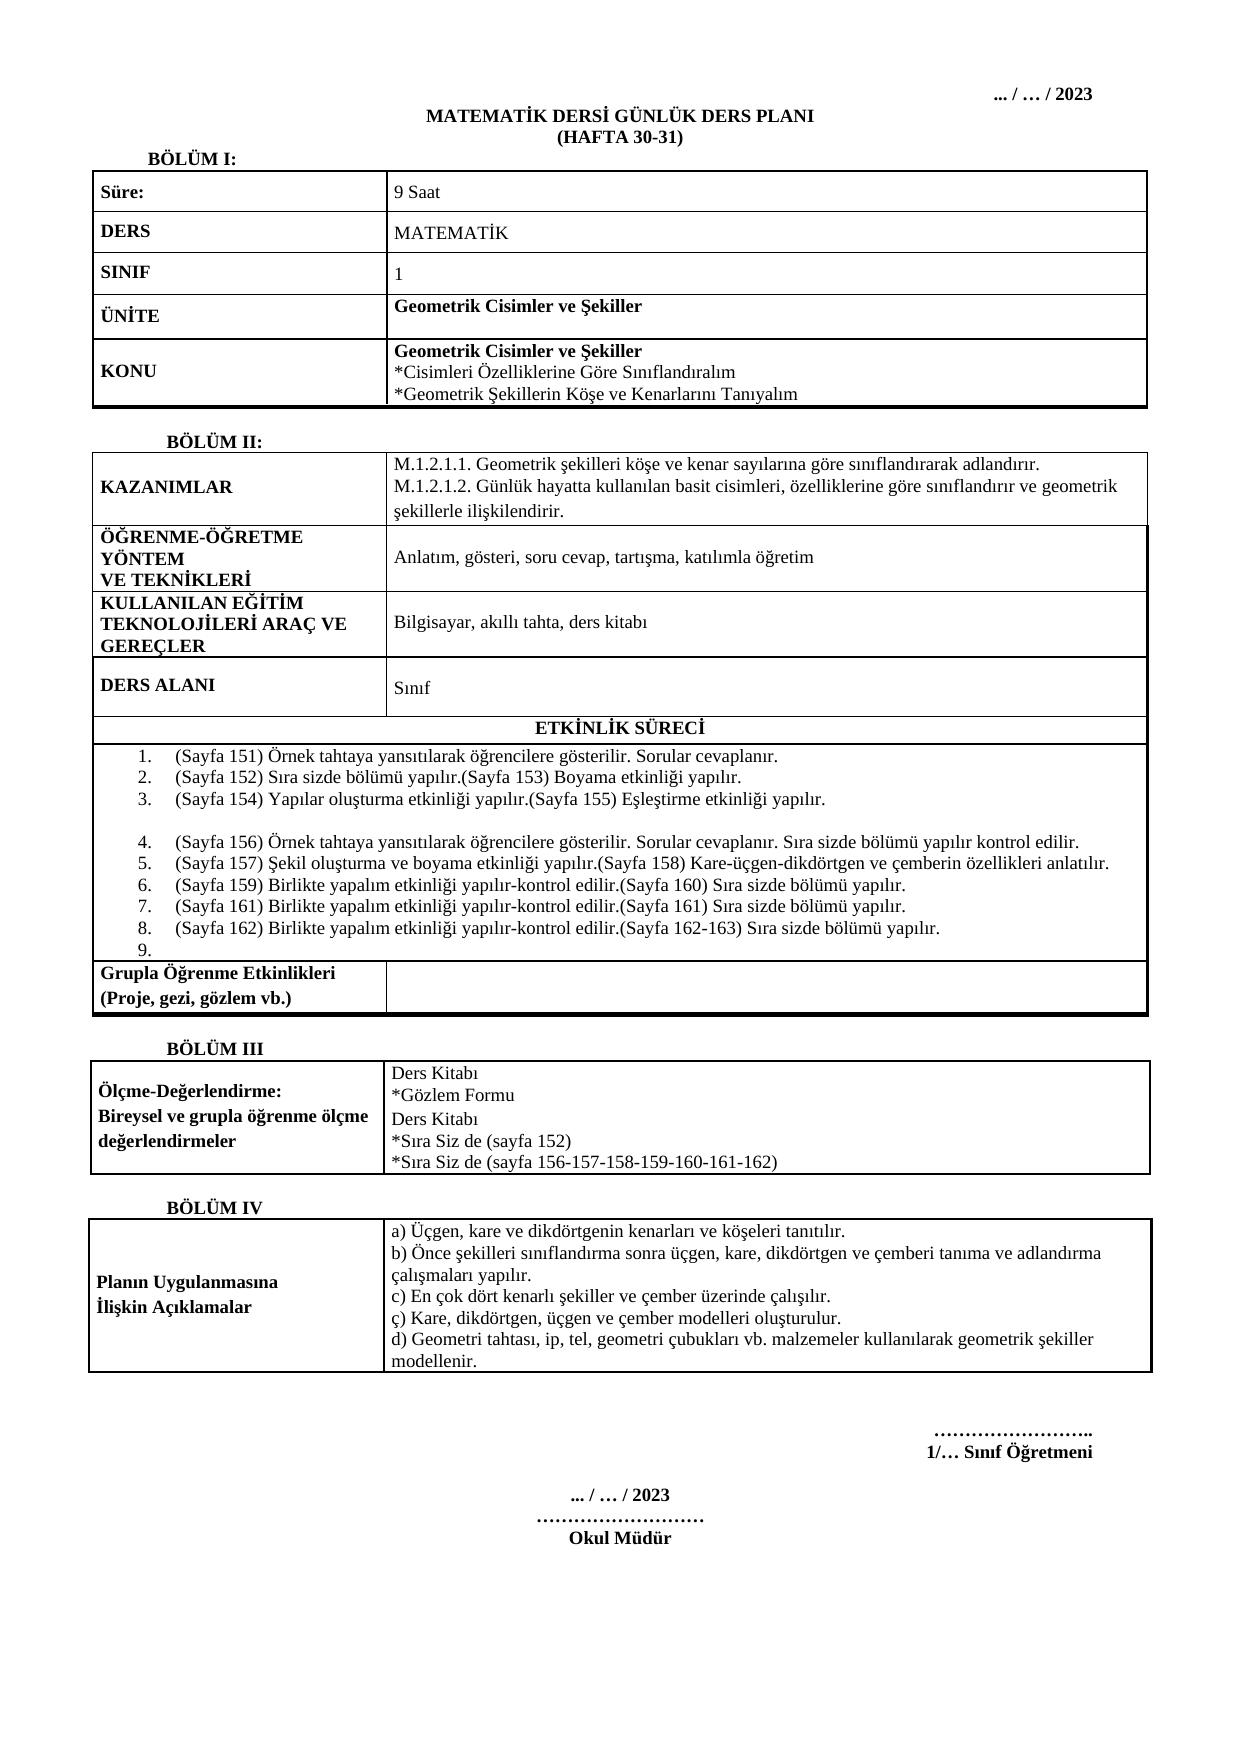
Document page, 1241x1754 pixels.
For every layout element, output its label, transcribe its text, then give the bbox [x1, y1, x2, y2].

table_cell SINIF [94, 253, 386, 293]
table_cell ETKİNLİK SÜRECİ [94, 717, 1146, 742]
subtitle BÖLÜM IV [148, 1197, 1093, 1218]
table_header KAZANIMLAR [93, 453, 386, 525]
table_cell Bilgisayar, akıllı tahta, ders kitabı [387, 592, 1146, 656]
table_header Ölçme-Değerlendirme: Bireysel ve grupla öğrenme ölçme değerlendirmeler [92, 1062, 383, 1173]
table_header M.1.2.1.1. Geometrik şekilleri köşe ve kenar sayılarına göre sınıflandırarak adlandırır. M.1.2.1.2. Günlük hayatta kullanılan basit cisimleri, özelliklerine göre sınıflandırır ve geometrik şekillerle ilişkilendirir. [387, 453, 1147, 525]
text ... / … / 2023 [148, 83, 1093, 105]
table_cell KONU [94, 340, 386, 404]
table_header a) Üçgen, kare ve dikdörtgenin kenarları ve köşeleri tanıtılır. b) Önce şekilleri sınıflandırma sonra üçgen, kare, dikdörtgen ve çemberi tanıma ve adlandırma çalışmaları yapılır. c) En çok dört kenarlı şekiller ve çember üzerinde çalışılır. ç) Kare, dikdörtgen, üçgen ve çember modelleri oluşturulur. d) Geometri tahtası, ip, tel, geometri çubukları vb. malzemeler kullanılarak geometrik şekiller modellenir. [385, 1220, 1150, 1371]
table_cell MATEMATİK [388, 212, 1146, 252]
table_cell Sınıf [387, 658, 1146, 716]
text …………………….. [148, 1419, 1093, 1441]
table_header Ders Kitabı *Gözlem Formu Ders Kitabı *Sıra Siz de (sayfa 152) *Sıra Siz de (sayfa 156-157-158-159-160-161-162) [385, 1062, 1149, 1173]
table_cell KULLANILAN EĞİTİM TEKNOLOJİLERİ ARAÇ VE GEREÇLER [93, 592, 386, 656]
table_cell DERS [94, 212, 386, 252]
table_cell Geometrik Cisimler ve Şekiller *Cisimleri Özelliklerine Göre Sınıflandıralım *Geometrik Şekillerin Köşe ve Kenarlarını Tanıyalım [388, 340, 1146, 404]
table_cell [387, 962, 1146, 1012]
text ……………………… [148, 1505, 1093, 1527]
table_header 9 Saat [388, 172, 1146, 211]
table_cell ÖĞRENME-ÖĞRETME YÖNTEM VE TEKNİKLERİ [93, 526, 386, 591]
text BÖLÜM I: [148, 148, 1093, 169]
table_cell ÜNİTE [94, 295, 386, 338]
table_header Planın Uygulanmasına İlişkin Açıklamalar [90, 1220, 383, 1371]
text (HAFTA 30-31) [148, 126, 1093, 148]
subtitle BÖLÜM III [148, 1038, 1093, 1060]
table_cell Geometrik Cisimler ve Şekiller [388, 295, 1146, 338]
text ... / … / 2023 [148, 1484, 1093, 1505]
text Okul Müdür [148, 1527, 1093, 1548]
text BÖLÜM II: [148, 431, 1093, 452]
table_cell DERS ALANI [94, 658, 386, 716]
text 1/… Sınıf Öğretmeni [148, 1441, 1093, 1462]
table_header Süre: [94, 172, 386, 211]
table_cell Anlatım, gösteri, soru cevap, tartışma, katılımla öğretim [387, 526, 1146, 591]
table_cell Grupla Öğrenme Etkinlikleri (Proje, gezi, gözlem vb.) [94, 962, 386, 1012]
text MATEMATİK DERSİ GÜNLÜK DERS PLANI [148, 105, 1093, 126]
table_cell 1 [388, 253, 1146, 293]
table_cell (Sayfa 151) Örnek tahtaya yansıtılarak öğrencilere gösterilir. Sorular cevaplanır. (Sayfa 152) Sıra sizde bölümü yapılır.(Sayfa 153) Boyama etkinliği yapılır. (Sayfa 154) Yapılar oluşturma etkinliği yapılır.(Sayfa 155) Eşleştirme etkinliği yapılır. (Sayfa 156) Örnek tahtaya yansıtılarak öğrencilere gösterilir. Sorular cevaplanır. Sıra sizde bölümü yapılır kontrol edilir. (Sayfa 157) Şekil oluşturma ve boyama etkinliği yapılır.(Sayfa 158) Kare-üçgen-dikdörtgen ve çemberin özellikleri anlatılır. (Sayfa 159) Birlikte yapalım etkinliği yapılır-kontrol edilir.(Sayfa 160) Sıra sizde bölümü yapılır. (Sayfa 161) Birlikte yapalım etkinliği yapılır-kontrol edilir.(Sayfa 161) Sıra sizde bölümü yapılır. (Sayfa 162) Birlikte yapalım etkinliği yapılır-kontrol edilir.(Sayfa 162-163) Sıra sizde bölümü yapılır. [94, 745, 1146, 960]
